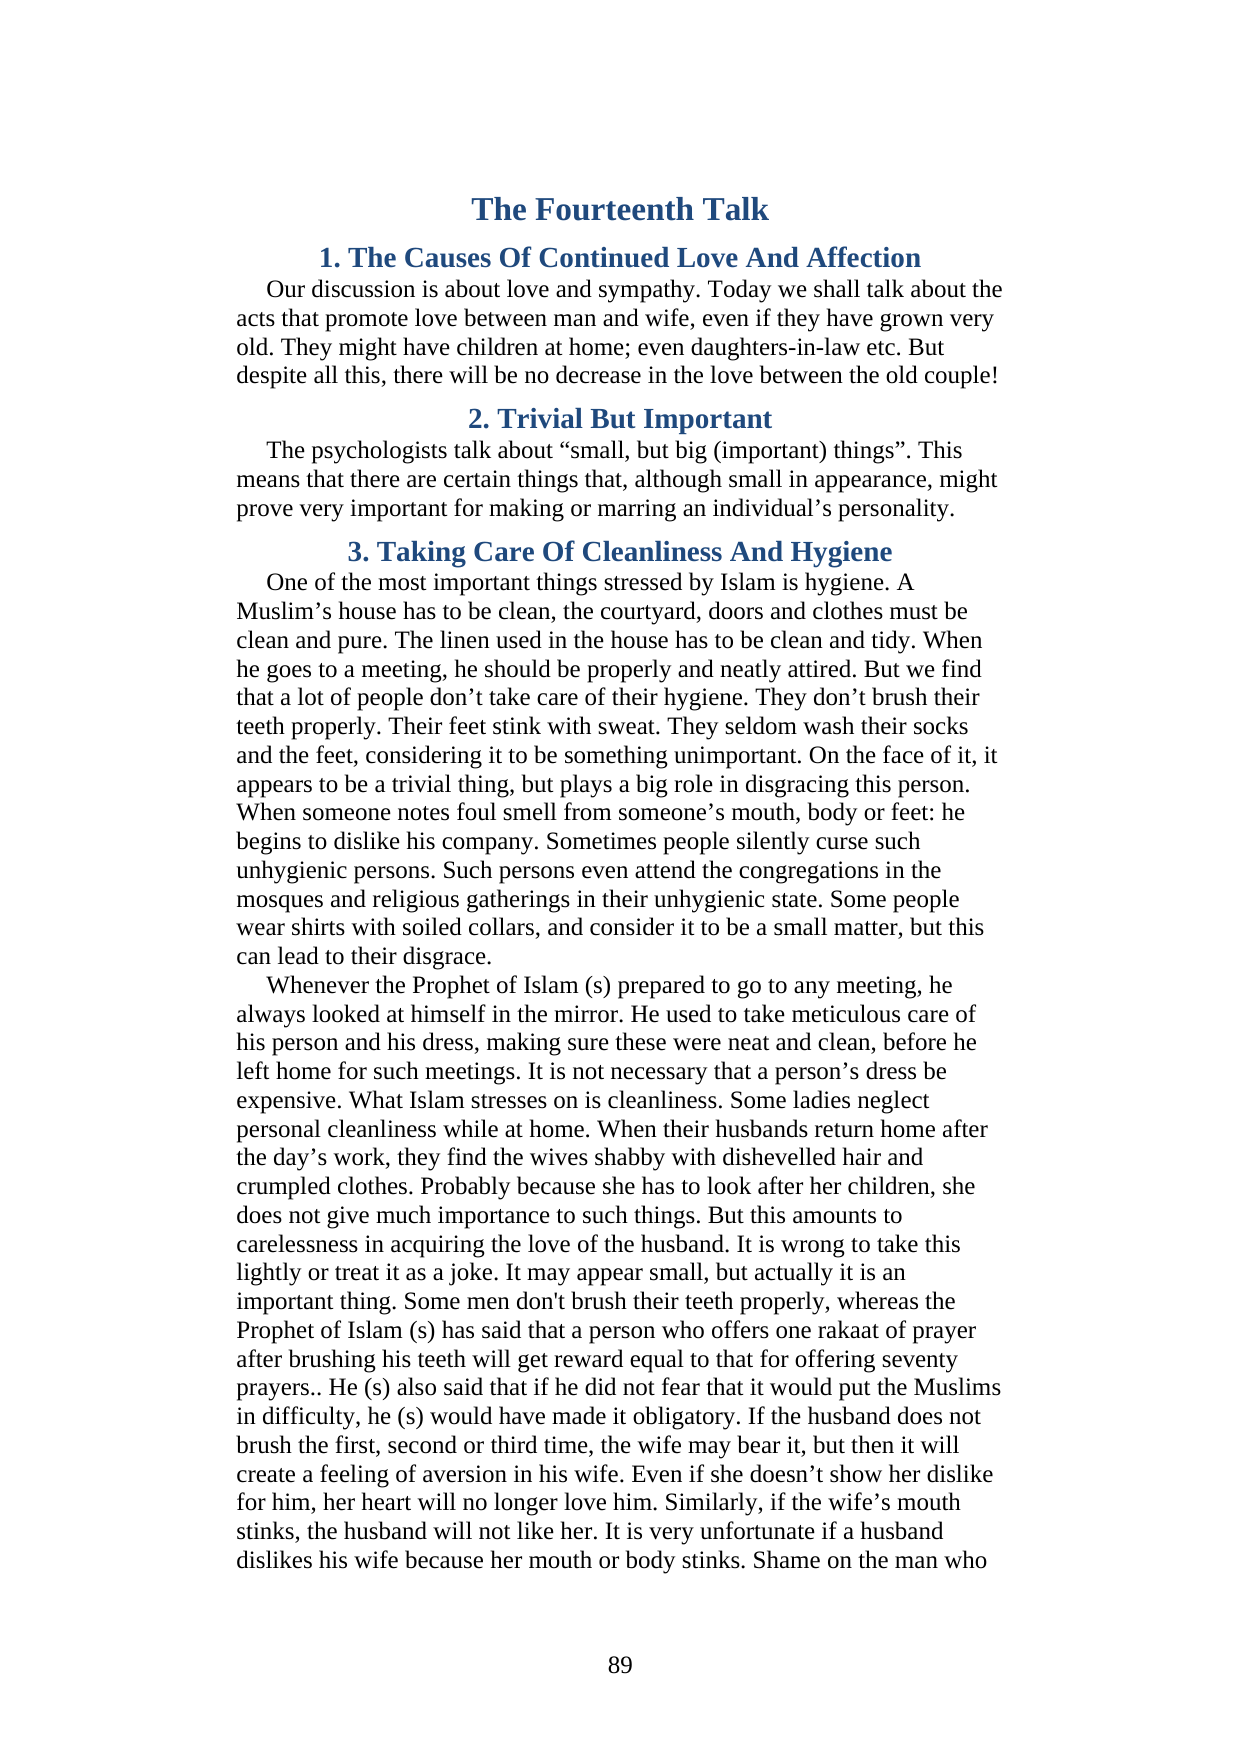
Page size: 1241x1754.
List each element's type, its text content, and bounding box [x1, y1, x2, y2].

subtitle The Fourteenth Talk [236, 190, 1004, 228]
text One of the most important things stressed by Islam is hygiene. A Muslim’s house has to be clean, the courtyard, doors and clothes must be clean and pure. The linen used in the house has to be clean and tidy. When he goes to a meeting, he should be properly and neatly attired. But we find that a lot of people don’t take care of their hygiene. They don’t brush their teeth properly. Their feet stink with sweat. They seldom wash their socks and the feet, considering it to be something unimportant. On the face of it, it appears to be a trivial thing, but plays a big role in disgracing this person. When someone notes foul smell from someone’s mouth, body or feet: he begins to dislike his company. Sometimes people silently curse such unhygienic persons. Such persons even attend the congregations in the mosques and religious gatherings in their unhygienic state. Some people wear shirts with soiled collars, and consider it to be a small matter, but this can lead to their disgrace. [236, 567, 1004, 970]
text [236, 970, 1004, 1574]
text The psychologists talk about “small, but big (important) things”. This means that there are certain things that, although small in appearance, might prove very important for making or marring an individual’s personality. [236, 435, 1004, 521]
subtitle 1. The Causes Of Continued Love And Affection [236, 241, 1004, 274]
text Our discussion is about love and sympathy. Today we shall talk about the acts that promote love between man and wife, even if they have grown very old. They might have children at home; even daughters-in-law etc. But despite all this, there will be no decrease in the love between the old couple! [236, 274, 1004, 389]
subtitle 2. Trivial But Important [236, 402, 1004, 435]
subtitle 3. Taking Care Of Cleanliness And Hygiene [236, 534, 1004, 567]
